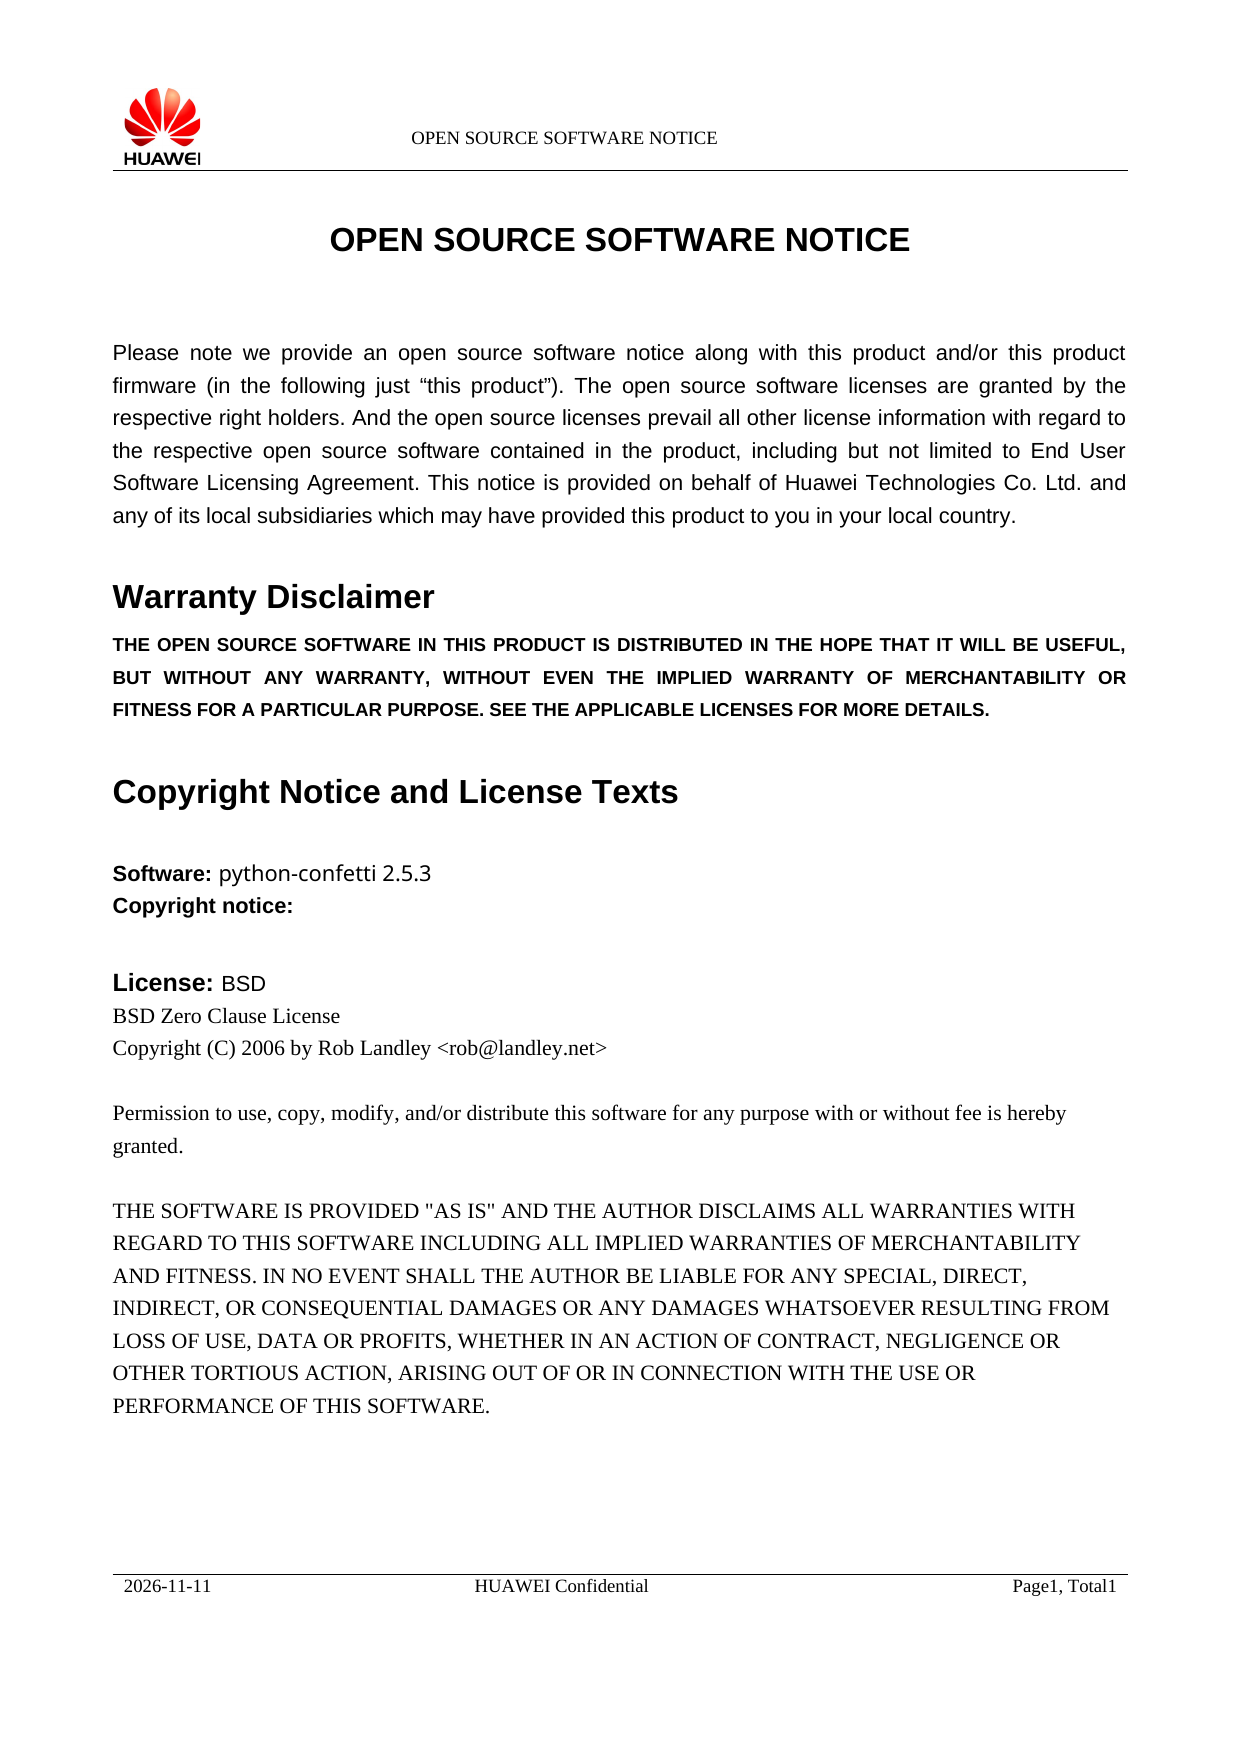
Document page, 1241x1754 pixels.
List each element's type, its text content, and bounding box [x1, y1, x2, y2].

picture [124, 88, 201, 165]
text Copyright Notice and License Texts [112, 759, 1128, 824]
text Warranty Disclaimer [112, 564, 1128, 629]
text License: BSD [112, 966, 1128, 999]
text OPEN SOURCE SOFTWARE NOTICE [112, 206, 1128, 271]
text The open source software in this product is distributed in the hope that it will be useful, but WITHOUT ANY WARRANTY, without even the implied warranty of MERCHANTABILITY or FITNESS FOR A PARTICULAR PURPOSE. See the applicable licenses for more details. [112, 629, 1128, 726]
text BSD Zero Clause License Copyright (C) 2006 by Rob Landley <rob@landley.net> Permission to use, copy, modify, and/or distribute this software for any purpose with or without fee is hereby granted. THE SOFTWARE IS PROVIDED "AS IS" AND THE AUTHOR DISCLAIMS ALL WARRANTIES WITH REGARD TO THIS SOFTWARE INCLUDING ALL IMPLIED WARRANTIES OF MERCHANTABILITY AND FITNESS. IN NO EVENT SHALL THE AUTHOR BE LIABLE FOR ANY SPECIAL, DIRECT, INDIRECT, OR CONSEQUENTIAL DAMAGES OR ANY DAMAGES WHATSOEVER RESULTING FROM LOSS OF USE, DATA OR PROFITS, WHETHER IN AN ACTION OF CONTRACT, NEGLIGENCE OR OTHER TORTIOUS ACTION, ARISING OUT OF OR IN CONNECTION WITH THE USE OR PERFORMANCE OF THIS SOFTWARE. [112, 999, 1128, 1454]
text Copyright notice: [112, 889, 1128, 921]
title Software: python-confetti 2.5.3 [112, 856, 1128, 889]
text Please note we provide an open source software notice along with this product and/or this product firmware (in the following just “this product”). The open source software licenses are granted by the respective right holders. And the open source licenses prevail all other license information with regard to the respective open source software contained in the product, including but not limited to End User Software Licensing Agreement. This notice is provided on behalf of Huawei Technologies Co. Ltd. and any of its local subsidiaries which may have provided this product to you in your local country. [112, 336, 1128, 531]
